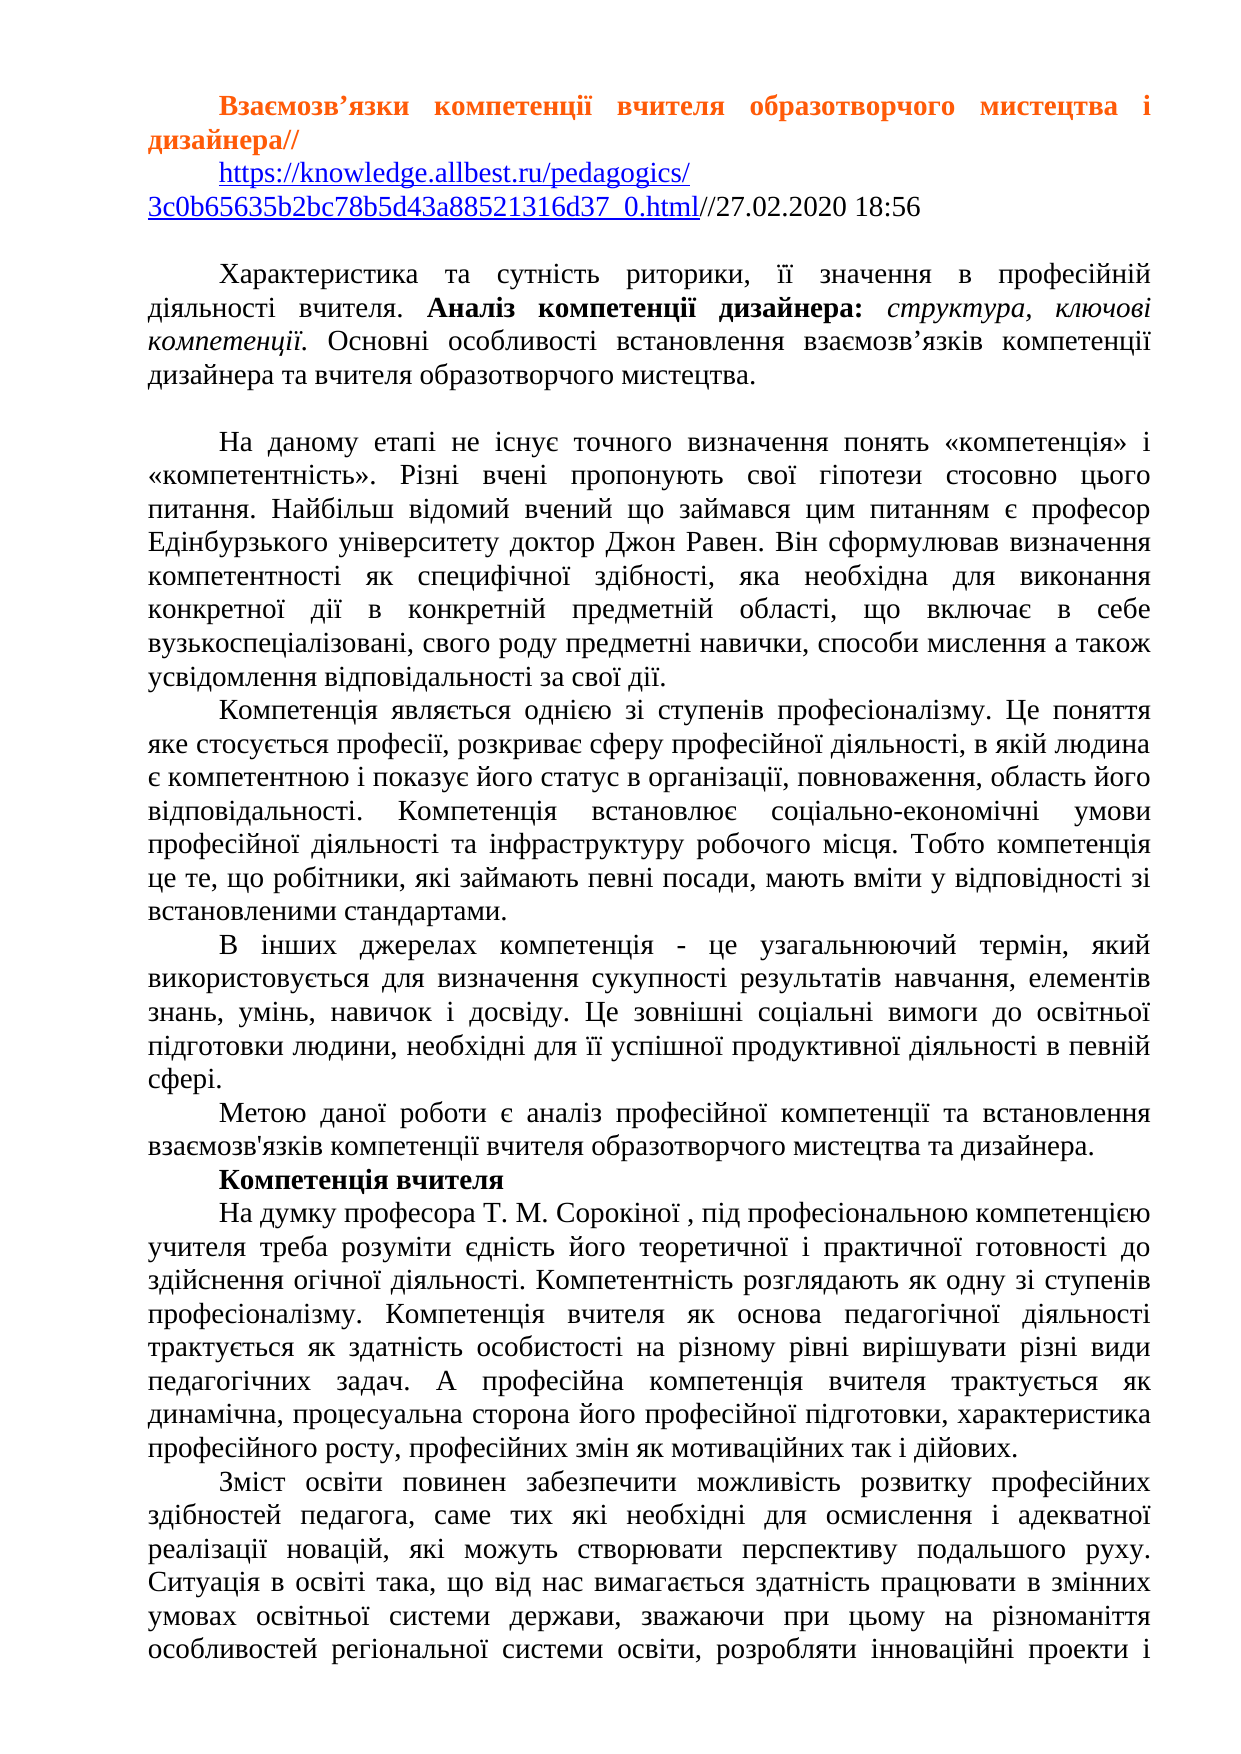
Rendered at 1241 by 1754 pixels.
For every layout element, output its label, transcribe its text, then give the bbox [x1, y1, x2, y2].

text Компетенція являється однією зі ступенів професіоналізму. Це поняття яке стосується професії, розкриває сферу професійної діяльності, в якій людина є компетентною і показує його статус в організації, повноваження, область його відповідальності. Компетенція встановлює соціально-економічні умови професійної діяльності та інфраструктуру робочого місця. Тобто компетенція це те, що робітники, які займають певні посади, мають вміти у відповідності зі встановленими стандартами. [148, 692, 1152, 927]
text Компетенція вчителя [148, 1162, 1152, 1195]
text https://knowledge.allbest.ru/pedagogics/3c0b65635b2bc78b5d43a88521316d37_0.html//27.02.2020 18:56 [148, 156, 1152, 223]
text В інших джерелах компетенція - це узагальнюючий термін, який використовується для визначення сукупності результатів навчання, елементів знань, умінь, навичок і досвіду. Це зовнішні соціальні вимоги до освітньої підготовки людини, необхідні для її успішної продуктивної діяльності в певній сфері. [148, 927, 1152, 1095]
text Метою даної роботи є аналіз професійної компетенції та встановлення взаємозв'язків компетенції вчителя образотворчого мистецтва та дизайнера. [148, 1095, 1152, 1162]
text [148, 1464, 1152, 1665]
text Взаємозв’язки компетенції вчителя образотворчого мистецтва і дизайнера// [148, 88, 1152, 156]
text На думку професора Т. М. Сорокіної , під професіональною компетенцією учителя треба розуміти єдність його теоретичної і практичної готовності до здійснення огічної діяльності. Компетентність розглядають як одну зі ступенів професіоналізму. Компетенція вчителя як основа педагогічної діяльності трактується як здатність особистості на різному рівні вирішувати різні види педагогічних задач. А професійна компетенція вчителя трактується як динамічна, процесуальна сторона його професійної підготовки, характеристика професійного росту, професійних змін як мотиваційних так і дійових. [148, 1195, 1152, 1464]
text На даному етапі не існує точного визначення понять «компетенція» і «компетентність». Різні вчені пропонують свої гіпотези стосовно цього питання. Найбільш відомий вчений що займався цим питанням є професор Едінбурзького університету доктор Джон Равен. Він сформулював визначення компетентності як специфічної здібності, яка необхідна для виконання конкретної дії в конкретній предметній області, що включає в себе вузькоспеціалізовані, свого роду предметні навички, способи мислення а також усвідомлення відповідальності за свої дії. [148, 424, 1152, 692]
subtitle Характеристика та сутність риторики, її значення в професійній діяльності вчителя. Аналіз компетенції дизайнера: структура, ключові компетенції. Основні особливості встановлення взаємозв’язків компетенції дизайнера та вчителя образотворчого мистецтва. [148, 256, 1152, 390]
